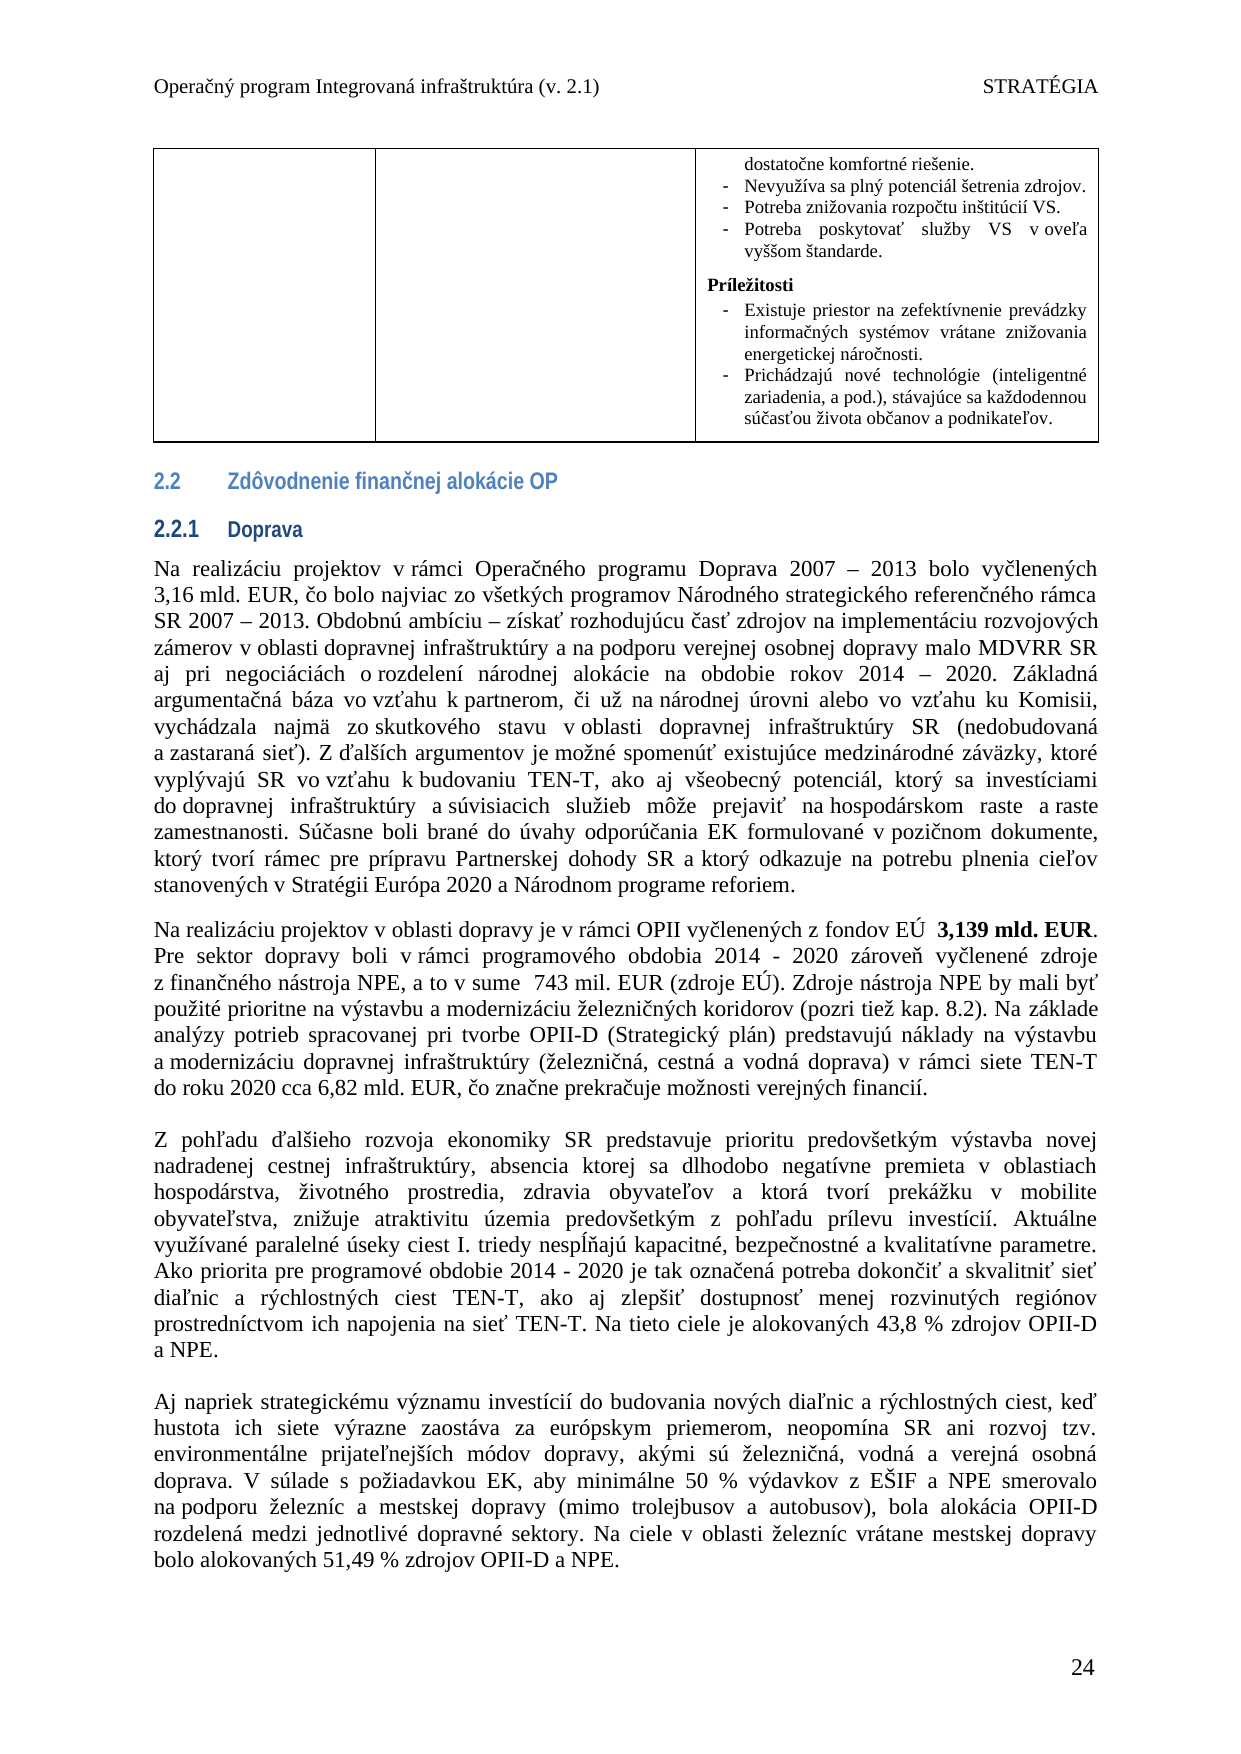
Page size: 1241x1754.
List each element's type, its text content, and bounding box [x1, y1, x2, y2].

subtitle Zdôvodnenie finančnej alokácie OP [153, 467, 1098, 495]
text Aj napriek strategickému významu investícií do budovania nových diaľnic a rýchlostných ciest, keď hustota ich siete výrazne zaostáva za európskym priemerom, neopomína SR ani rozvoj tzv. environmentálne prijateľnejších módov dopravy, akými sú železničná, vodná a verejná osobná doprava. V súlade s požiadavkou EK, aby minimálne 50 % výdavkov z EŠIF a NPE smerovalo na podporu železníc a mestskej dopravy (mimo trolejbusov a autobusov), bola alokácia OPII-D rozdelená medzi jednotlivé dopravné sektory. Na ciele v oblasti železníc vrátane mestskej dopravy bolo alokovaných 51,49 % zdrojov OPII-D a NPE. [153, 1388, 1098, 1572]
subtitle Doprava [153, 514, 1098, 542]
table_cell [376, 149, 695, 441]
text Na realizáciu projektov v oblasti dopravy je v rámci OPII vyčlenených z fondov EÚ 3,139 mld. EUR. Pre sektor dopravy boli v rámci programového obdobia 2014 - 2020 zároveň vyčlenené zdroje z finančného nástroja NPE, a to v sume 743 mil. EUR (zdroje EÚ). Zdroje nástroja NPE by mali byť použité prioritne na výstavbu a modernizáciu železničných koridorov (pozri tiež kap. 8.2). Na základe analýzy potrieb spracovanej pri tvorbe OPII-D (Strategický plán) predstavujú náklady na výstavbu a modernizáciu dopravnej infraštruktúry (železničná, cestná a vodná doprava) v rámci siete TEN-T do roku 2020 cca 6,82 mld. EUR, čo značne prekračuje možnosti verejných financií. [153, 916, 1098, 1101]
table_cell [696, 149, 1098, 441]
text Z pohľadu ďalšieho rozvoja ekonomiky SR predstavuje prioritu predovšetkým výstavba novej nadradenej cestnej infraštruktúry, absencia ktorej sa dlhodobo negatívne premieta v oblastiach hospodárstva, životného prostredia, zdravia obyvateľov a ktorá tvorí prekážku v mobilite obyvateľstva, znižuje atraktivitu územia predovšetkým z pohľadu prílevu investícií. Aktuálne využívané paralelné úseky ciest I. triedy nespĺňajú kapacitné, bezpečnostné a kvalitatívne parametre. Ako priorita pre programové obdobie 2014 - 2020 je tak označená potreba dokončiť a skvalitniť sieť diaľnic a rýchlostných ciest TEN-T, ako aj zlepšiť dostupnosť menej rozvinutých regiónov prostredníctvom ich napojenia na sieť TEN-T. Na tieto ciele je alokovaných 43,8 % zdrojov OPII-D a NPE. [153, 1126, 1098, 1363]
text Na realizáciu projektov v rámci Operačného programu Doprava 2007 – 2013 bolo vyčlenených 3,16 mld. EUR, čo bolo najviac zo všetkých programov Národného strategického referenčného rámca SR 2007 – 2013. Obdobnú ambíciu – získať rozhodujúcu časť zdrojov na implementáciu rozvojových zámerov v oblasti dopravnej infraštruktúry a na podporu verejnej osobnej dopravy malo MDVRR SR aj pri negociáciách o rozdelení národnej alokácie na obdobie rokov 2014 – 2020. Základná argumentačná báza vo vzťahu k partnerom, či už na národnej úrovni alebo vo vzťahu ku Komisii, vychádzala najmä zo skutkového stavu v oblasti dopravnej infraštruktúry SR (nedobudovaná a zastaraná sieť). Z ďalších argumentov je možné spomenúť existujúce medzinárodné záväzky, ktoré vyplývajú SR vo vzťahu k budovaniu TEN-T, ako aj všeobecný potenciál, ktorý sa investíciami do dopravnej infraštruktúry a súvisiacich služieb môže prejaviť na hospodárskom raste a raste zamestnanosti. Súčasne boli brané do úvahy odporúčania EK formulované v pozičnom dokumente, ktorý tvorí rámec pre prípravu Partnerskej dohody SR a ktorý odkazuje na potrebu plnenia cieľov stanovených v Stratégii Európa 2020 a Národnom programe reforiem. [153, 555, 1098, 897]
